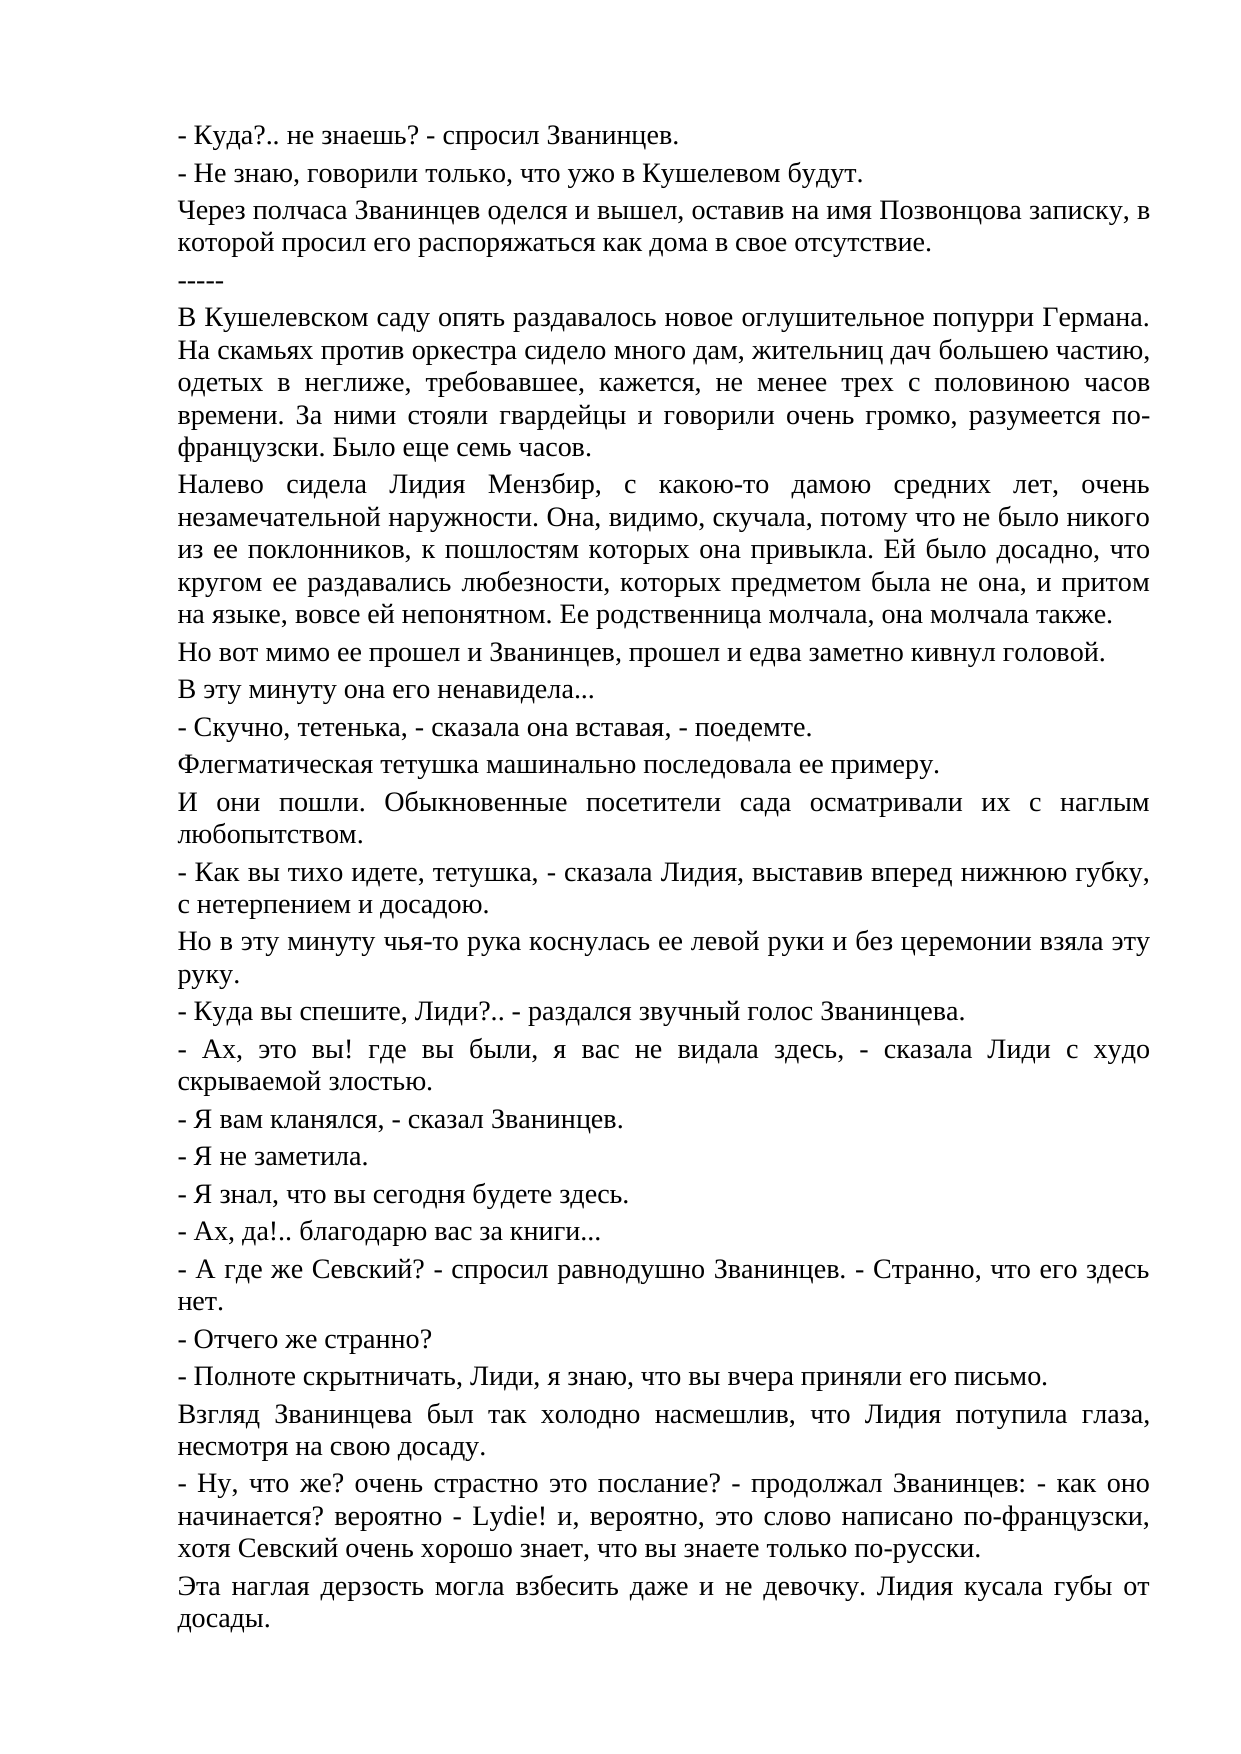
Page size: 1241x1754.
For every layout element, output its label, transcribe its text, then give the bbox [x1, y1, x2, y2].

text - Куда вы спешите, Лиди?.. - раздался звучный голос Званинцева. [177, 994, 1152, 1027]
text Взгляд Званинцева был так холодно насмешлив, что Лидия потупила глаза, несмотря на свою досаду. [177, 1397, 1152, 1461]
text - Ах, это вы! где вы были, я вас не видала здесь, - сказала Лиди с худо скрываемой злостью. [177, 1032, 1152, 1097]
text - Ах, да!.. благодарю вас за книги... [177, 1214, 1152, 1247]
text - Полноте скрытничать, Лиди, я знаю, что вы вчера приняли его письмо. [177, 1359, 1152, 1392]
text - Как вы тихо идете, тетушка, - сказала Лидия, выставив вперед нижнюю губку, с нетерпением и досадою. [177, 854, 1152, 919]
text ----- [177, 263, 1152, 295]
text - Я вам кланялся, - сказал Званинцев. [177, 1102, 1152, 1134]
text - Ну, что же? очень страстно это послание? - продолжал Званинцев: - как оно начинается? вероятно - Lydie! и, вероятно, это слово написано по-французски, хотя Севский очень хорошо знает, что вы знаете только по-русски. [177, 1467, 1152, 1564]
text - Не знаю, говорили только, что ужо в Кушелевом будут. [177, 156, 1152, 188]
text - Я знал, что вы сегодня будете здесь. [177, 1177, 1152, 1209]
text Эта наглая дерзость могла взбесить даже и не девочку. Лидия кусала губы от досады. [177, 1569, 1152, 1634]
text В эту минуту она его ненавидела... [177, 672, 1152, 704]
text Флегматическая тетушка машинально последовала ее примеру. [177, 747, 1152, 779]
text Но в эту минуту чья-то рука коснулась ее левой руки и без церемонии взяла эту руку. [177, 924, 1152, 989]
text Налево сидела Лидия Мензбир, с какою-то дамою средних лет, очень незамечательной наружности. Она, видимо, скучала, потому что не было никого из ее поклонников, к пошлостям которых она привыкла. Ей было досадно, что кругом ее раздавались любезности, которых предметом была не она, и притом на языке, вовсе ей непонятном. Ее родственница молчала, она молчала также. [177, 468, 1152, 629]
text - Куда?.. не знаешь? - спросил Званинцев. [177, 118, 1152, 151]
text В Кушелевском саду опять раздавалось новое оглушительное попурри Германа. На скамьях против оркестра сидело много дам, жительниц дач большею частию, одетых в неглиже, требовавшее, кажется, не менее трех с половиною часов времени. За ними стояли гвардейцы и говорили очень громко, разумеется по-французски. Было еще семь часов. [177, 301, 1152, 462]
text - Скучно, тетенька, - сказала она вставая, - поедемте. [177, 710, 1152, 742]
text - Отчего же странно? [177, 1322, 1152, 1354]
text И они пошли. Обыкновенные посетители сада осматривали их с наглым любопытством. [177, 785, 1152, 849]
text Но вот мимо ее прошел и Званинцев, прошел и едва заметно кивнул головой. [177, 635, 1152, 667]
text - Я не заметила. [177, 1139, 1152, 1172]
text - А где же Севский? - спросил равнодушно Званинцев. - Странно, что его здесь нет. [177, 1252, 1152, 1317]
text Через полчаса Званинцев оделся и вышел, оставив на имя Позвонцова записку, в которой просил его распоряжаться как дома в свое отсутствие. [177, 193, 1152, 258]
